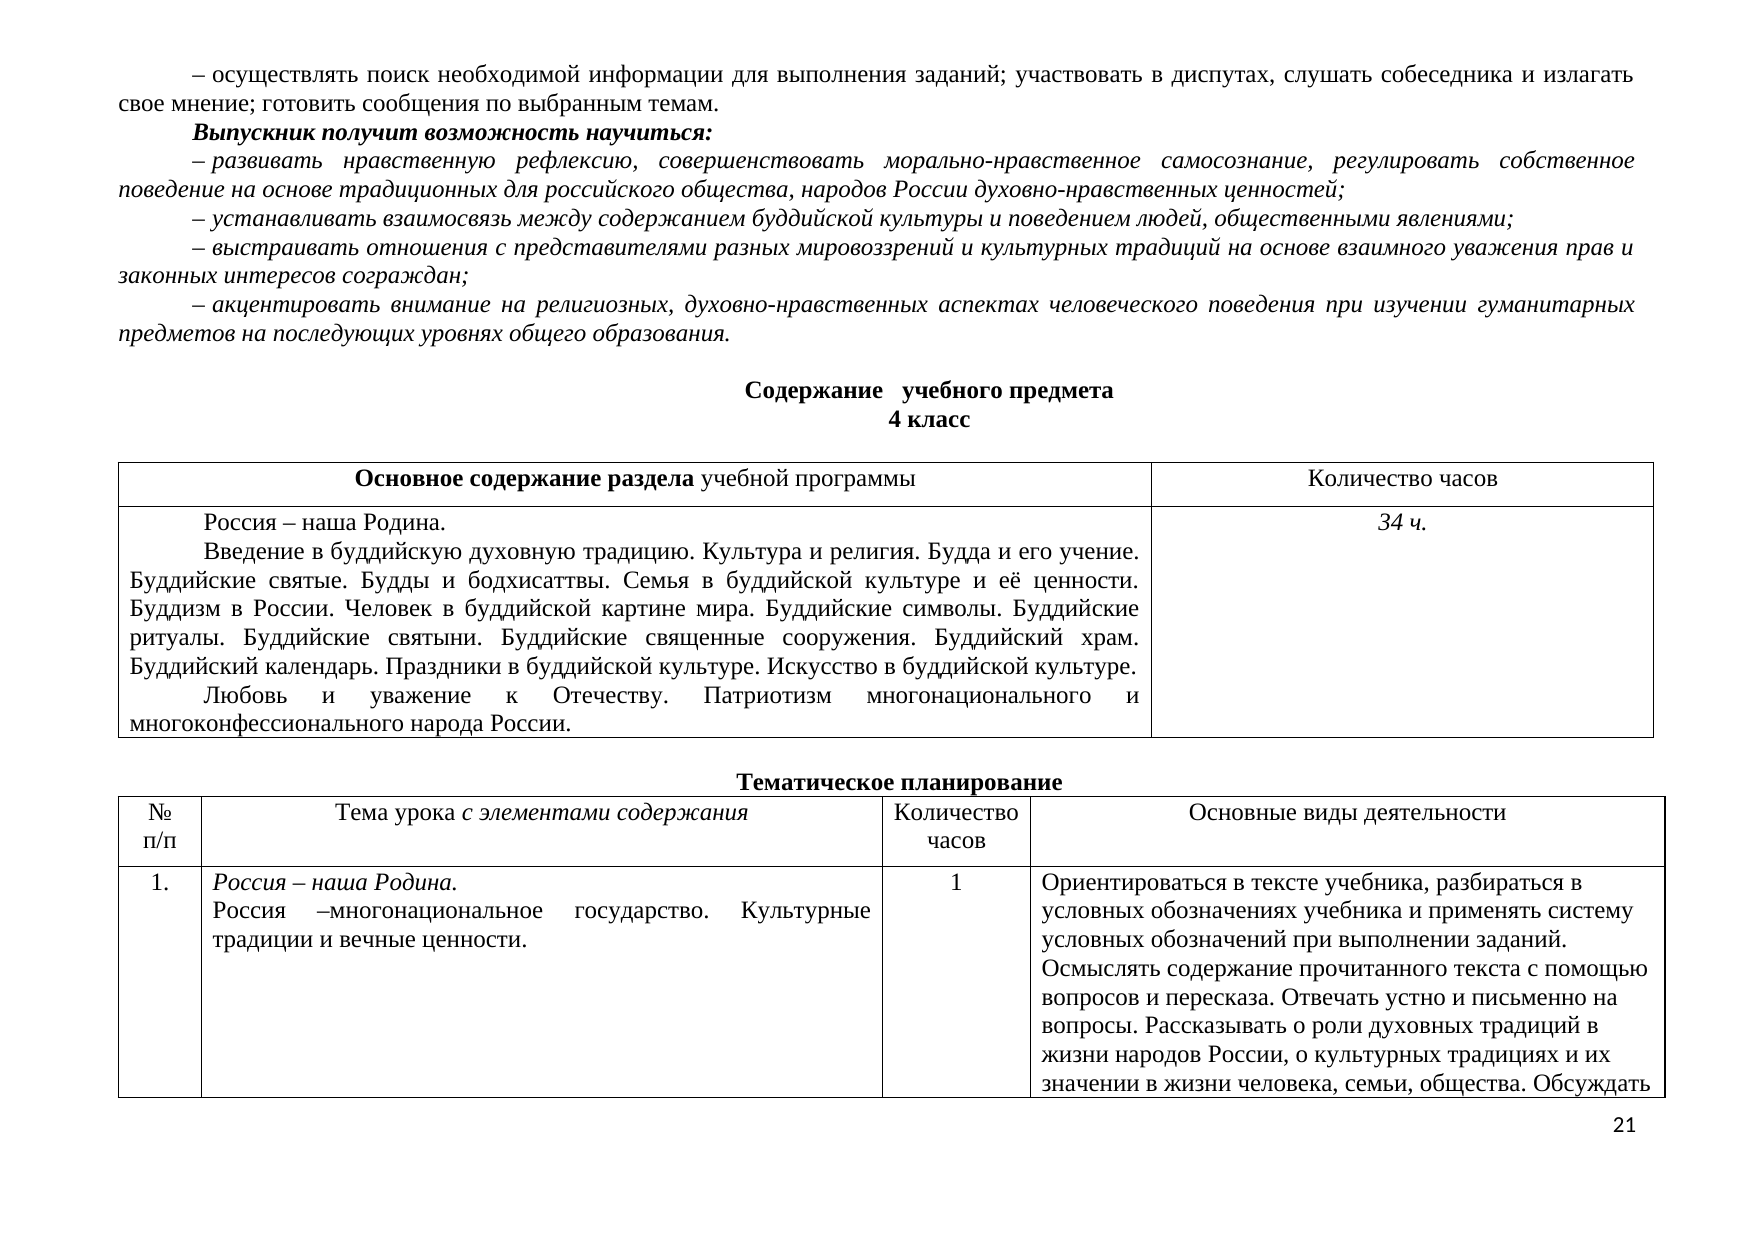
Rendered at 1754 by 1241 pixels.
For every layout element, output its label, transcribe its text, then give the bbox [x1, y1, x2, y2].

table_header Тема урока с элементами содержания [202, 797, 882, 866]
table_header Основные виды деятельности [1031, 797, 1664, 866]
table_header Количество часов [883, 797, 1030, 866]
table_cell Россия – наша Родина. Введение в буддийскую духовную традицию. Культура и религия. Будда и его учение. Буддийские святые. Будды и бодхисаттвы. Семья в буддийской культуре и её ценности. Буддизм в России. Человек в буддийской картине мира. Буддийские символы. Буддийские ритуалы. Буддийские святыни. Буддийские священные сооружения. Буддийский храм. Буддийский календарь. Праздники в буддийской культуре. Искусство в буддийской культуре. Любовь и уважение к Отечеству. Патриотизм многонационального и многоконфессионального народа России. [119, 507, 1151, 737]
text – акцентировать внимание на религиозных, духовно-нравственных аспектах человеческого поведения при изучении гуманитарных предметов на последующих уровнях общего образования. [118, 289, 1636, 347]
table_header № п/п [119, 797, 201, 866]
table_header Количество часов [1152, 463, 1653, 506]
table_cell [1031, 867, 1664, 1097]
text – устанавливать взаимосвязь между содержанием буддийской культуры и поведением людей, общественными явлениями; [118, 203, 1636, 232]
text – развивать нравственную рефлексию, совершенствовать морально-нравственное самосознание, регулировать собственное поведение на основе традиционных для российского общества, народов России духовно-нравственных ценностей; [118, 145, 1636, 203]
list 4 класс [223, 404, 1636, 433]
table_cell 1. [119, 867, 201, 1097]
list Содержание учебного предмета [223, 375, 1636, 404]
table_cell 34 ч. [1152, 507, 1653, 737]
table_header Основное содержание раздела учебной программы [119, 463, 1151, 506]
text Тематическое планирование [118, 767, 1636, 796]
text Выпускник получит возможность научиться: [118, 117, 1636, 145]
text – выстраивать отношения с представителями разных мировоззрений и культурных традиций на основе взаимного уважения прав и законных интересов сограждан; [118, 232, 1636, 289]
text – осуществлять поиск необходимой информации для выполнения заданий; участвовать в диспутах, слушать собеседника и излагать свое мнение; готовить сообщения по выбранным темам. [118, 59, 1636, 117]
table_cell 1 [883, 867, 1030, 1097]
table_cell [202, 867, 882, 1097]
